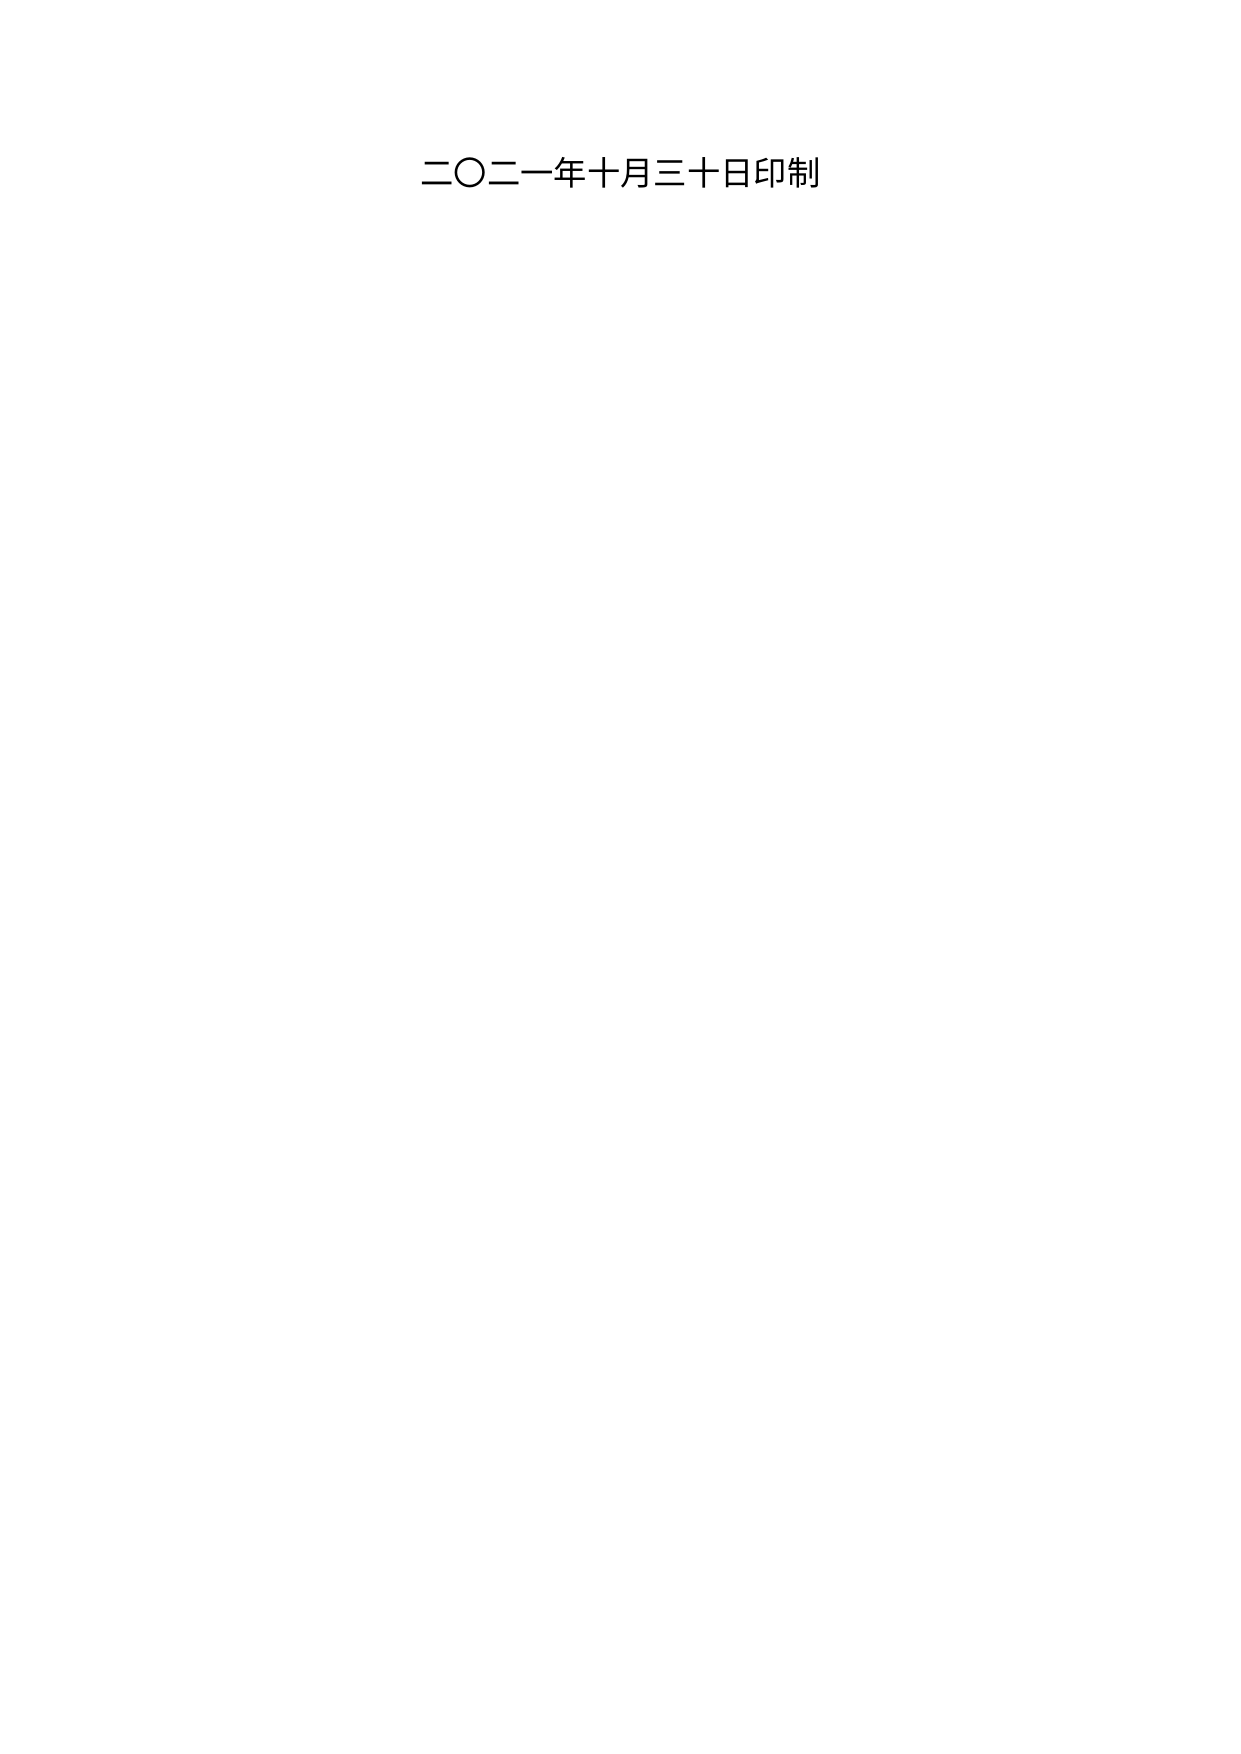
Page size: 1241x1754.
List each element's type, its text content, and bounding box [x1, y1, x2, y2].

text 二〇二一年十月三十日印制 [118, 147, 1122, 195]
